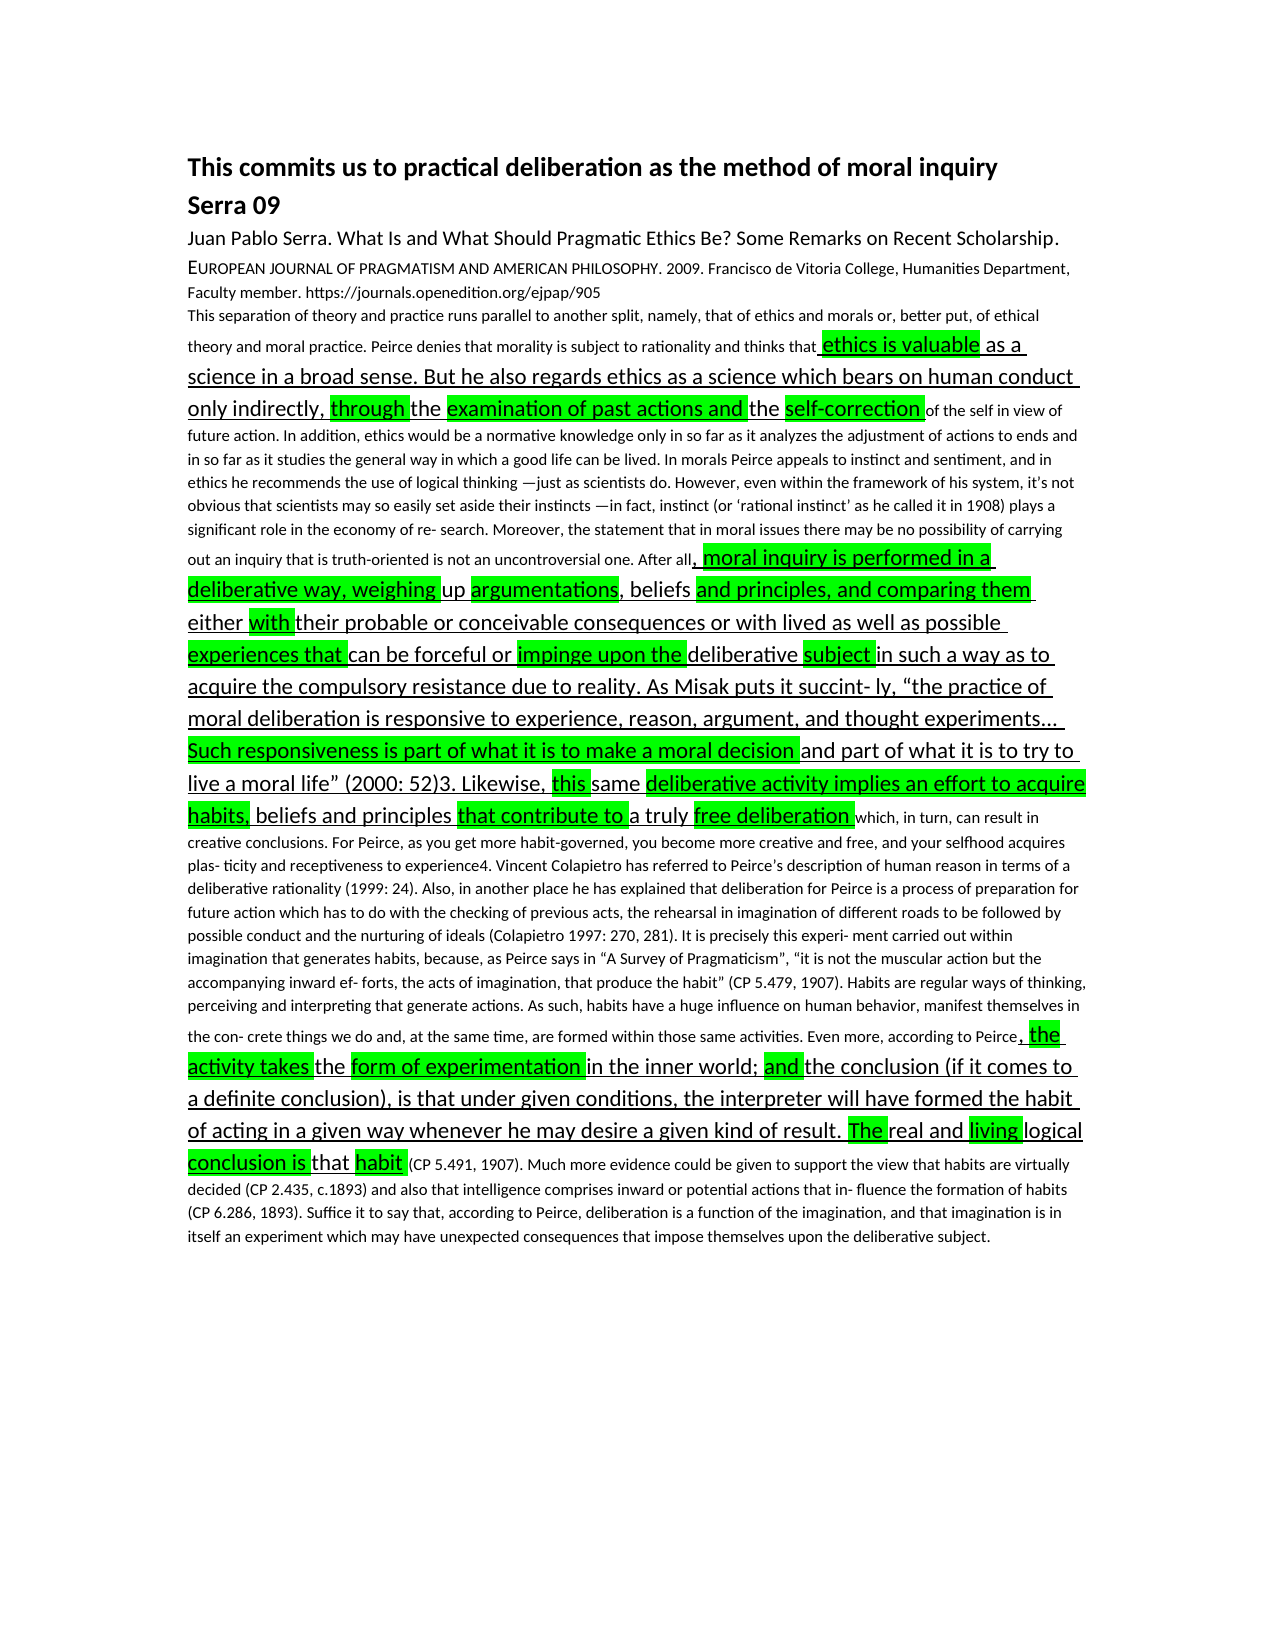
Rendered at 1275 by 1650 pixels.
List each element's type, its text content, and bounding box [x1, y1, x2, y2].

text This separation of theory and practice runs parallel to another split, namely, that of ethics and morals or, better put, of ethical theory and moral practice. Peirce denies that morality is subject to rationality and thinks that ethics is valuable as a science in a broad sense. But he also regards ethics as a science which bears on human conduct only indirectly, through the examination of past actions and the self-correction of the self in view of future action. In addition, ethics would be a normative knowledge only in so far as it analyzes the adjustment of actions to ends and in so far as it studies the general way in which a good life can be lived. In morals Peirce appeals to instinct and sentiment, and in ethics he recommends the use of logical thinking —just as scientists do. However, even within the framework of his system, it’s not obvious that scientists may so easily set aside their instincts —in fact, instinct (or ‘rational instinct’ as he called it in 1908) plays a significant role in the economy of re- search. Moreover, the statement that in moral issues there may be no possibility of carrying out an inquiry that is truth-oriented is not an uncontroversial one. After all, moral inquiry is performed in a deliberative way, weighing up argumentations, beliefs and principles, and comparing them either with their probable or conceivable consequences or with lived as well as possible experiences that can be forceful or impinge upon the deliberative subject in such a way as to acquire the compulsory resistance due to reality. As Misak puts it succint- ly, “the practice of moral deliberation is responsive to experience, reason, argument, and thought experiments... Such responsiveness is part of what it is to make a moral decision and part of what it is to try to live a moral life” (2000: 52)3. Likewise, this same deliberative activity implies an effort to acquire habits, beliefs and principles that contribute to a truly free deliberation which, in turn, can result in creative conclusions. For Peirce, as you get more habit-governed, you become more creative and free, and your selfhood acquires plas- ticity and receptiveness to experience4. Vincent Colapietro has referred to Peirce’s description of human reason in terms of a deliberative rationality (1999: 24). Also, in another place he has explained that deliberation for Peirce is a process of preparation for future action which has to do with the checking of previous acts, the rehearsal in imagination of different roads to be followed by possible conduct and the nurturing of ideals (Colapietro 1997: 270, 281). It is precisely this experi- ment carried out within imagination that generates habits, because, as Peirce says in “A Survey of Pragmaticism”, “it is not the muscular action but the accompanying inward ef- forts, the acts of imagination, that produce the habit” (CP 5.479, 1907). Habits are regular ways of thinking, perceiving and interpreting that generate actions. As such, habits have a huge influence on human behavior, manifest themselves in the con- crete things we do and, at the same time, are formed within those same activities. Even more, according to Peirce, the activity takes the form of experimentation in the inner world; and the conclusion (if it comes to a definite conclusion), is that under given conditions, the interpreter will have formed the habit of acting in a given way whenever he may desire a given kind of result. The real and living logical conclusion is that habit (CP 5.491, 1907). Much more evidence could be given to support the view that habits are virtually decided (CP 2.435, c.1893) and also that intelligence comprises inward or potential actions that in- fluence the formation of habits (CP 6.286, 1893). Suffice it to say that, according to Peirce, deliberation is a function of the imagination, and that imagination is in itself an experiment which may have unexpected consequences that impose themselves upon the deliberative subject. [187, 306, 1087, 1246]
text This commits us to practical deliberation as the method of moral inquiry Serra 09 Juan Pablo Serra. What Is and What Should Pragmatic Ethics Be? Some Remarks on Recent Scholarship. EUROPEAN JOURNAL OF PRAGMATISM AND AMERICAN PHILOSOPHY. 2009. Francisco de Vitoria College, Humanities Department, Faculty member. https://journals.openedition.org/ejpap/905 [187, 150, 1087, 303]
